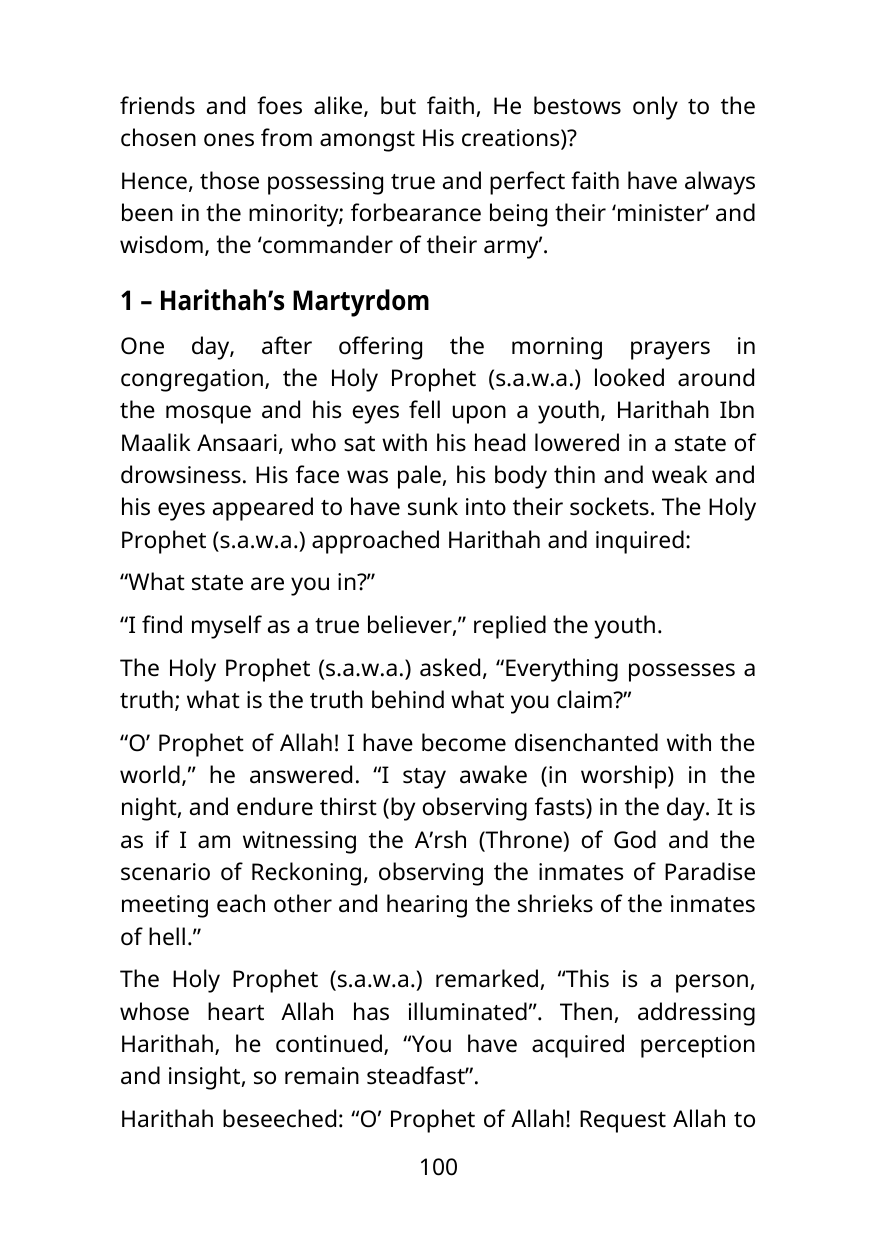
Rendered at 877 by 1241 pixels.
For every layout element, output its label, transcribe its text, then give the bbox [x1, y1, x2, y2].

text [120, 1101, 757, 1134]
text “What state are you in?” [120, 565, 757, 597]
text The Holy Prophet (s.a.w.a.) remarked, “This is a person, whose heart Allah has illuminated”. Then, addressing Harithah, he continued, “You have acquired perception and insight, so remain steadfast”. [120, 962, 757, 1091]
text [120, 88, 757, 153]
text Hence, those possessing true and perfect faith have always been in the minority; forbearance being their ‘minister’ and wisdom, the ‘commander of their army’. [120, 163, 757, 260]
text “O’ Prophet of Allah! I have become disenchanted with the world,” he answered. “I stay awake (in worship) in the night, and endure thirst (by observing fasts) in the day. It is as if I am witnessing the A’rsh (Throne) of God and the scenario of Reckoning, observing the inmates of Paradise meeting each other and hearing the shrieks of the inmates of hell.” [120, 725, 757, 951]
text “I find myself as a true believer,” replied the youth. [120, 608, 757, 640]
text The Holy Prophet (s.a.w.a.) asked, “Everything possesses a truth; what is the truth behind what you claim?” [120, 650, 757, 715]
subtitle 1 – Harithah’s Martyrdom [120, 281, 757, 318]
text One day, after offering the morning prayers in congregation, the Holy Prophet (s.a.w.a.) looked around the mosque and his eyes fell upon a youth, Harithah Ibn Maalik Ansaari, who sat with his head lowered in a state of drowsiness. His face was pale, his body thin and weak and his eyes appeared to have sunk into their sockets. The Holy Prophet (s.a.w.a.) approached Harithah and inquired: [120, 328, 757, 554]
